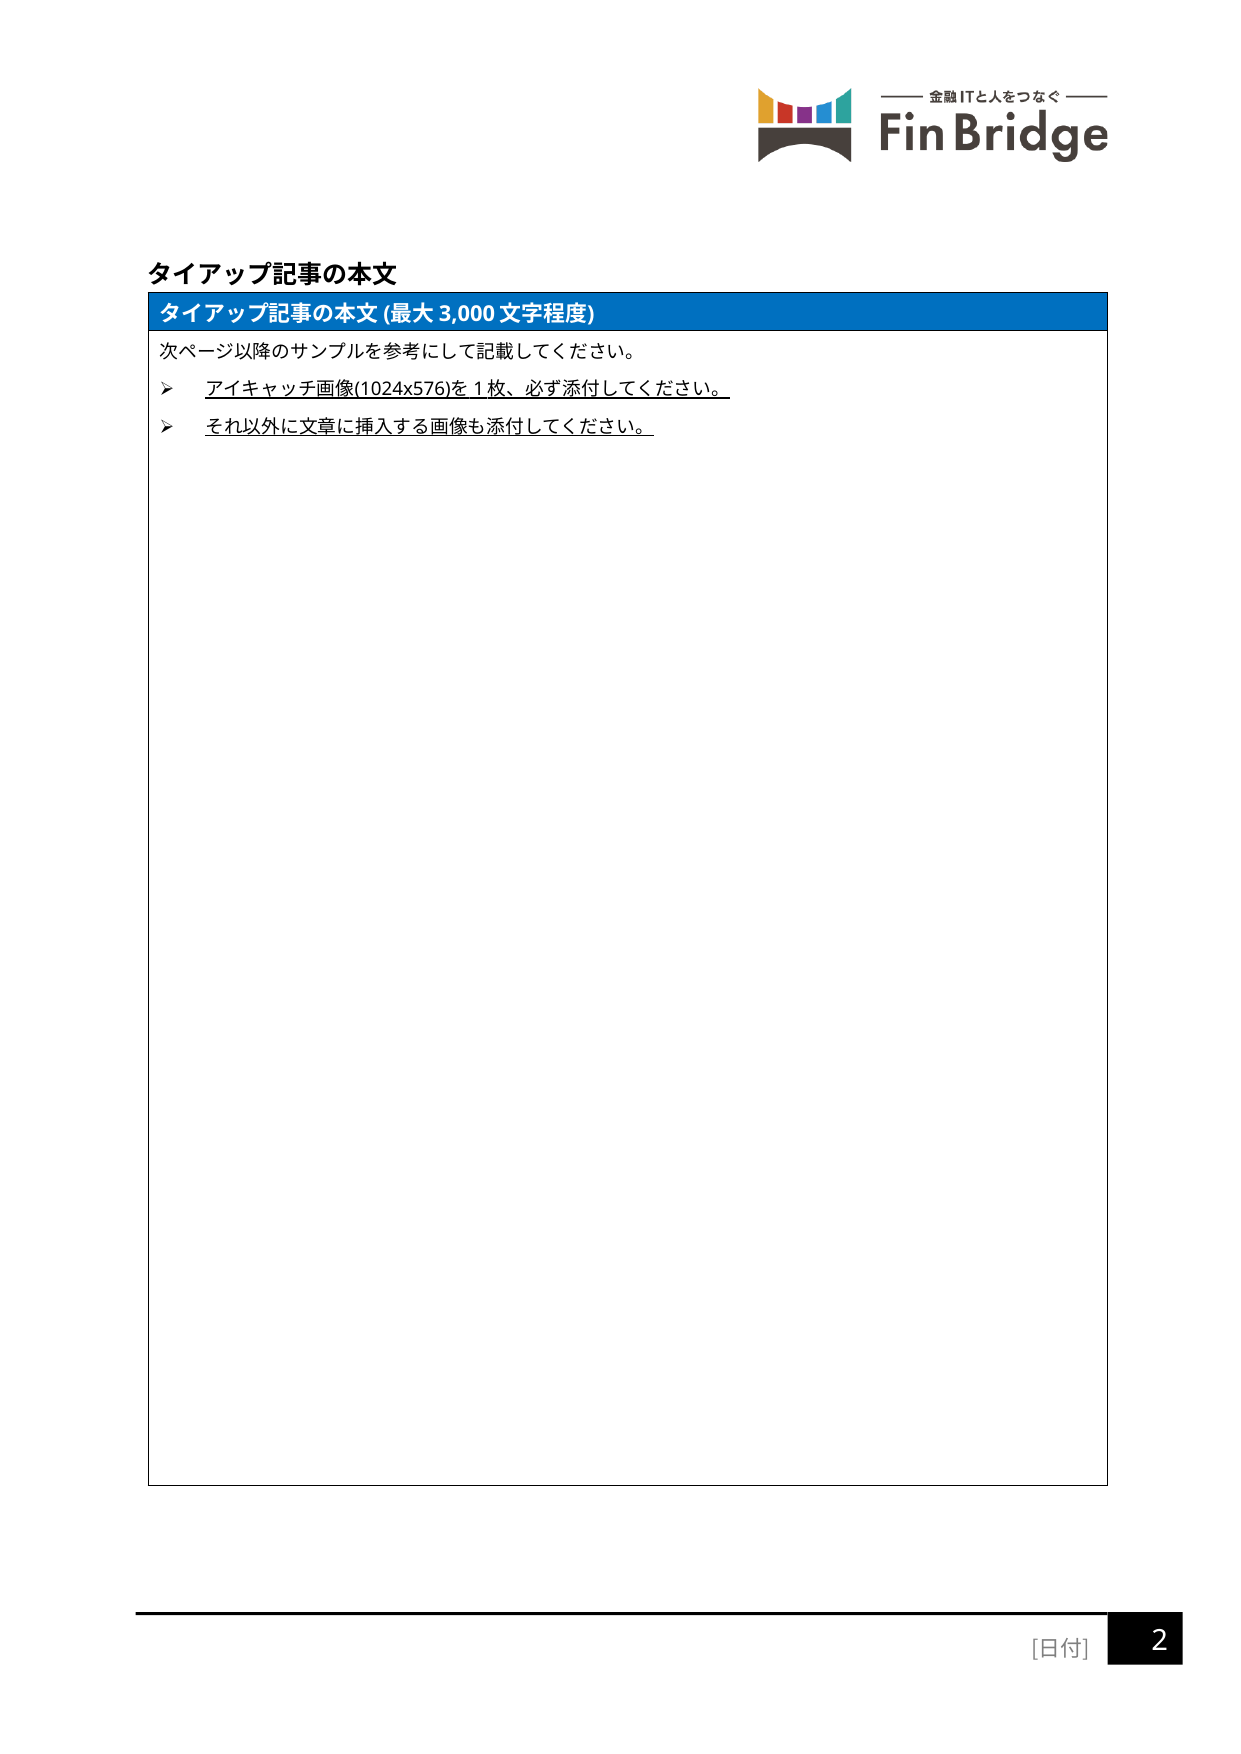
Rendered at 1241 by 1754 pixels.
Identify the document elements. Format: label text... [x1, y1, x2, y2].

table_cell 次ページ以降のサンプルを参考にして記載してください。 アイキャッチ画像(1024x576)を1枚、必ず添付してください。 それ以外に文章に挿入する画像も添付してください。 [149, 331, 1107, 1485]
table_header タイアップ記事の本文 (最大3,000文字程度) [149, 293, 1107, 330]
picture [758, 88, 1108, 162]
subtitle タイアップ記事の本文 [148, 254, 1107, 292]
